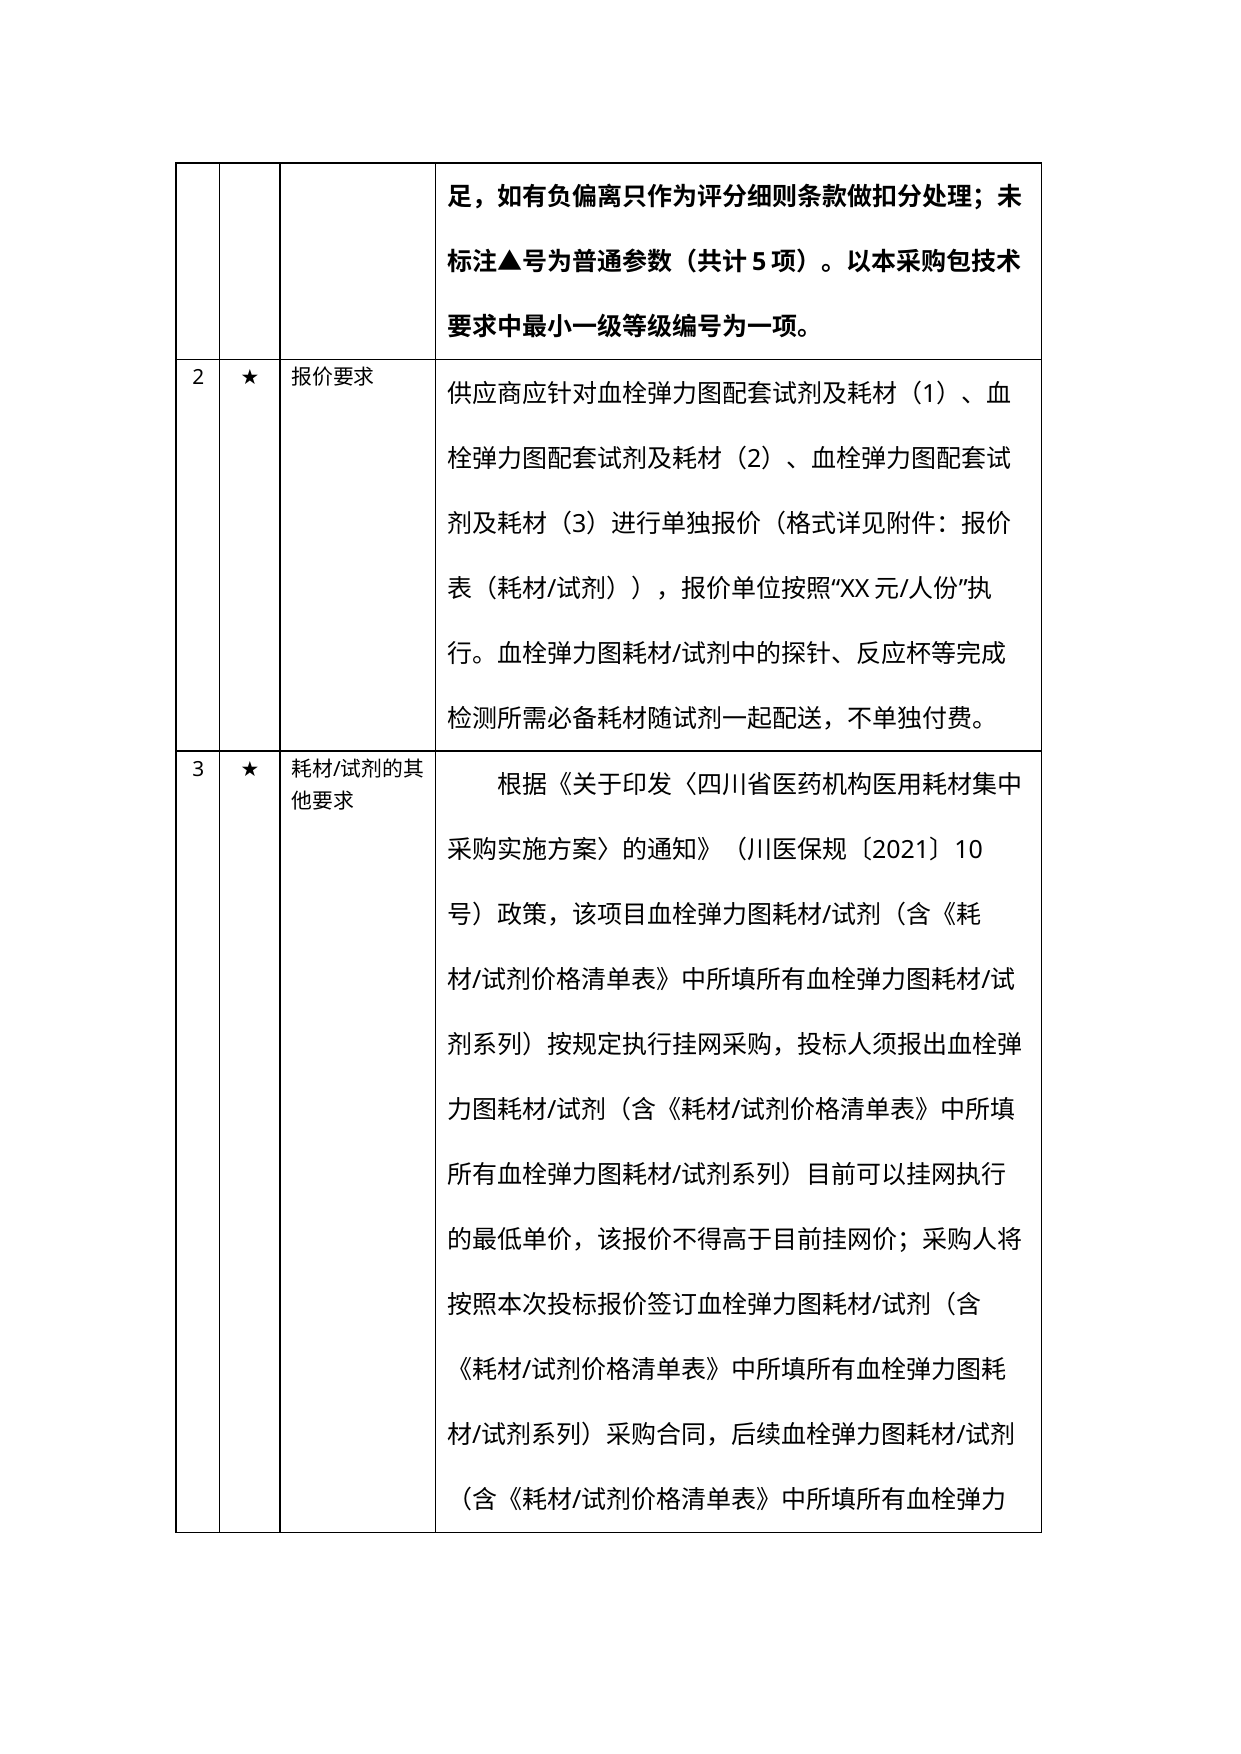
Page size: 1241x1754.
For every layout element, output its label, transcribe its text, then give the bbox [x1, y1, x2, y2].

table_cell ★ [220, 360, 279, 750]
table_cell 1 [177, 164, 219, 358]
table_cell 2 [177, 360, 219, 750]
table_cell 3 [177, 752, 219, 1532]
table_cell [436, 164, 1041, 358]
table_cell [436, 752, 1041, 1532]
table_cell 供应商应针对血栓弹力图配套试剂及耗材（1）、血栓弹力图配套试剂及耗材（2）、血栓弹力图配套试剂及耗材（3）进行单独报价（格式详见附件：报价表（耗材/试剂）），报价单位按照“XX元/人份”执行。血栓弹力图耗材/试剂中的探针、反应杯等完成检测所需必备耗材随试剂一起配送，不单独付费。 [436, 360, 1041, 750]
table_cell [220, 164, 279, 358]
table_cell [281, 164, 435, 358]
table_cell 耗材/试剂的其他要求 [281, 752, 435, 1532]
table_cell 报价要求 [281, 360, 435, 750]
table_cell ★ [220, 752, 279, 1532]
